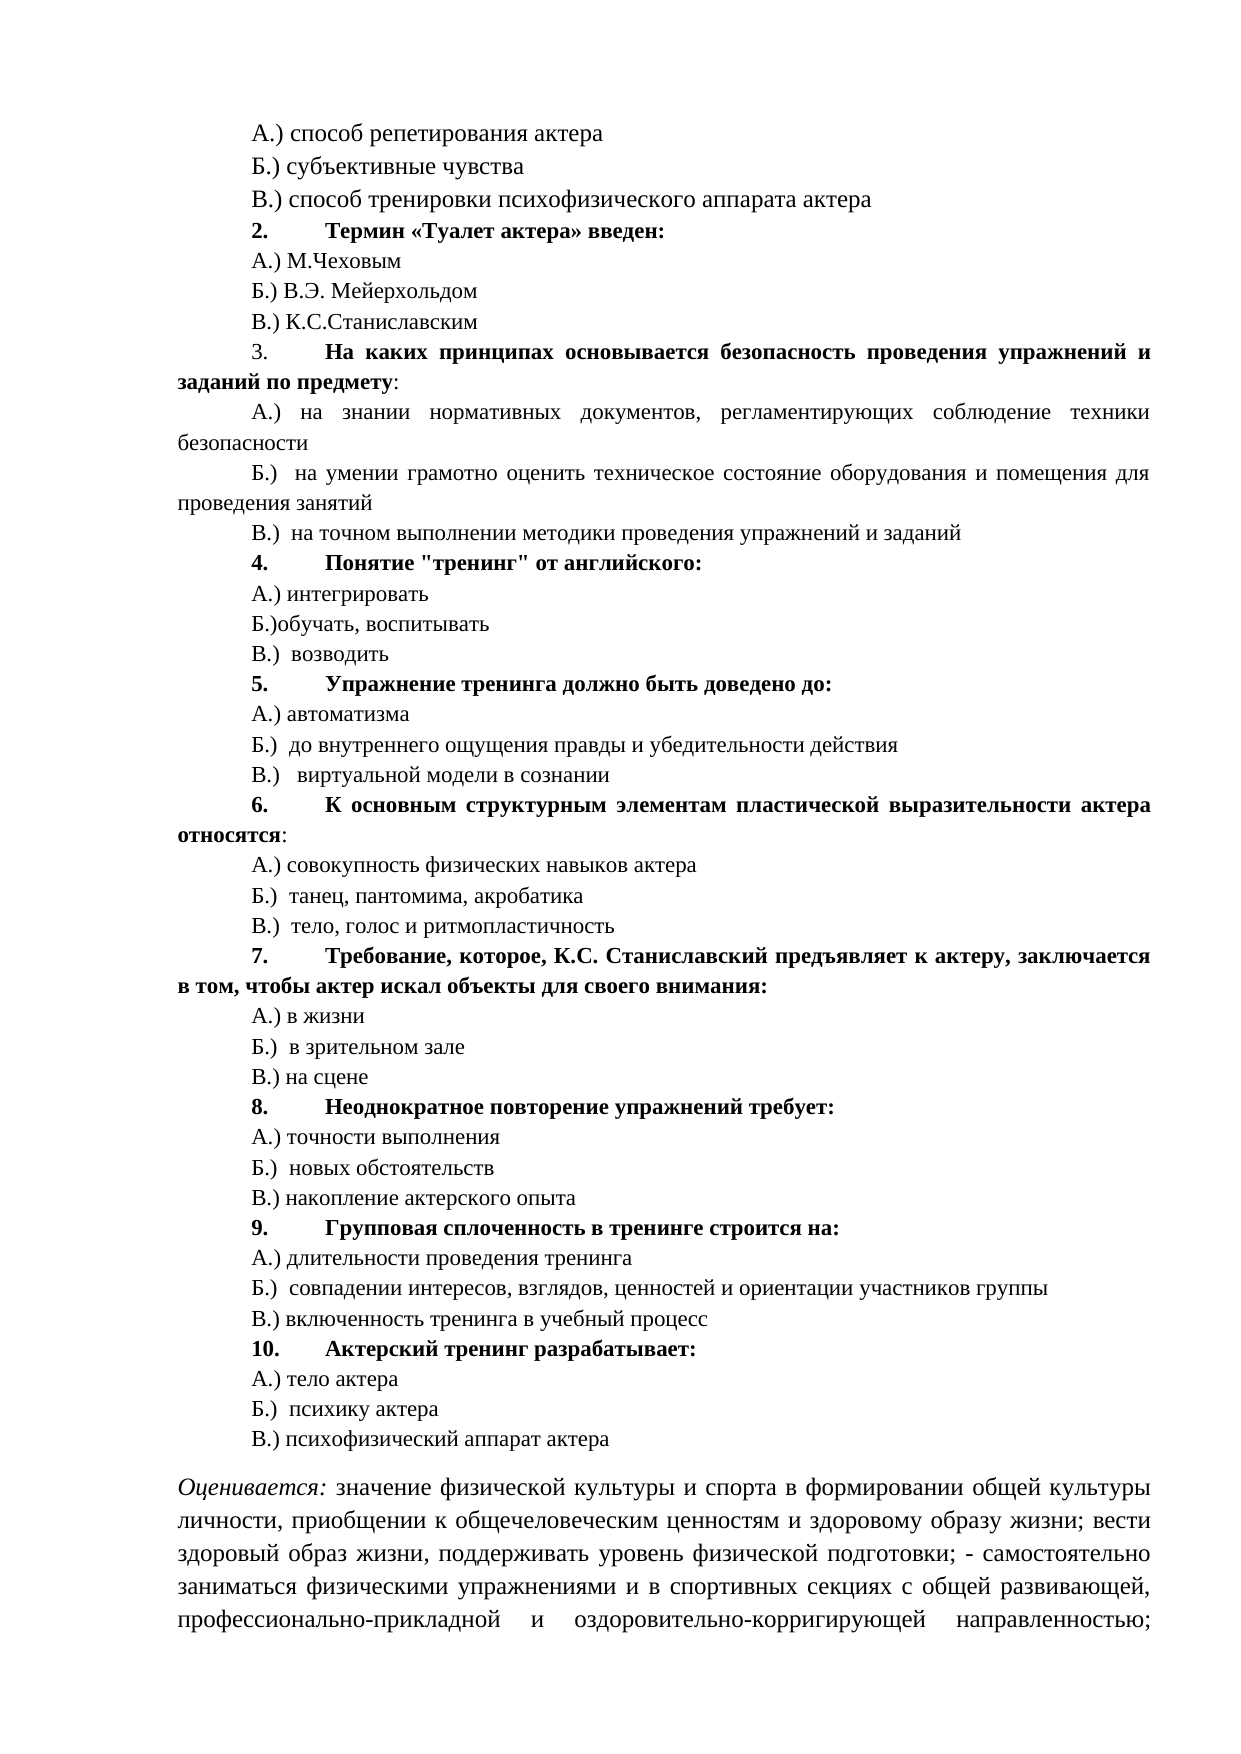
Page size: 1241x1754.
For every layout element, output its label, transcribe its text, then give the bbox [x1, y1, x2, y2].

list А.) М.Чеховым [177, 247, 1152, 274]
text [177, 1472, 1152, 1633]
list В.) на точном выполнении методики проведения упражнений и заданий [177, 519, 1152, 546]
list А.) в жизни [177, 1003, 1152, 1029]
list А.) автоматизма [177, 701, 1152, 727]
list К основным структурным элементам пластической выразительности актера относятся: [177, 791, 1152, 848]
list Б.) совпадении интересов, взглядов, ценностей и ориентации участников группы [177, 1274, 1152, 1301]
list Б.) танец, пантомима, акробатика [177, 882, 1152, 908]
list Б.) в зрительном зале [177, 1033, 1152, 1059]
list В.) на сцене [177, 1063, 1152, 1089]
text А.) способ репетирования актера [177, 118, 1152, 147]
list В.) включенность тренинга в учебный процесс [177, 1305, 1152, 1331]
list Упражнение тренинга должно быть доведено до: [177, 670, 1152, 697]
list А.) точности выполнения [177, 1123, 1152, 1150]
list А.) тело актера [177, 1365, 1152, 1391]
list А.) интегрировать [177, 580, 1152, 606]
list В.) накопление актерского опыта [177, 1184, 1152, 1210]
list В.) К.С.Станиславским [177, 308, 1152, 334]
list Понятие "тренинг" от английского: [177, 549, 1152, 576]
text Б.) субъективные чувства [177, 151, 1152, 180]
list В.) виртуальной модели в сознании [177, 761, 1152, 787]
list Неоднократное повторение упражнений требует: [177, 1093, 1152, 1119]
list Б.) новых обстоятельств [177, 1154, 1152, 1180]
list Б.) психику актера [177, 1395, 1152, 1422]
list А.) длительности проведения тренинга [177, 1244, 1152, 1271]
list Групповая сплоченность в тренинге строится на: [177, 1214, 1152, 1240]
list Б.) В.Э. Мейерхольдом [177, 278, 1152, 304]
list А.) совокупность физических навыков актера [177, 852, 1152, 878]
list В.) тело, голос и ритмопластичность [177, 912, 1152, 938]
list Б.)обучать, воспитывать [177, 610, 1152, 636]
list Б.) на умении грамотно оценить техническое состояние оборудования и помещения для проведения занятий [177, 459, 1152, 515]
list В.) возводить [177, 640, 1152, 666]
list Требование, которое, К.С. Станиславский предъявляет к актеру, заключается в том, чтобы актер искал объекты для своего внимания: [177, 942, 1152, 999]
list Б.) до внутреннего ощущения правды и убедительности действия [177, 731, 1152, 757]
text В.) способ тренировки психофизического аппарата актера [177, 184, 1152, 213]
list В.) психофизический аппарат актера [177, 1426, 1152, 1452]
list Термин «Туалет актера» введен: [177, 217, 1152, 243]
list Актерский тренинг разрабатывает: [177, 1335, 1152, 1361]
list На каких принципах основывается безопасность проведения упражнений и заданий по предмету: [177, 338, 1152, 394]
list А.) на знании нормативных документов, регламентирующих соблюдение техники безопасности [177, 398, 1152, 455]
